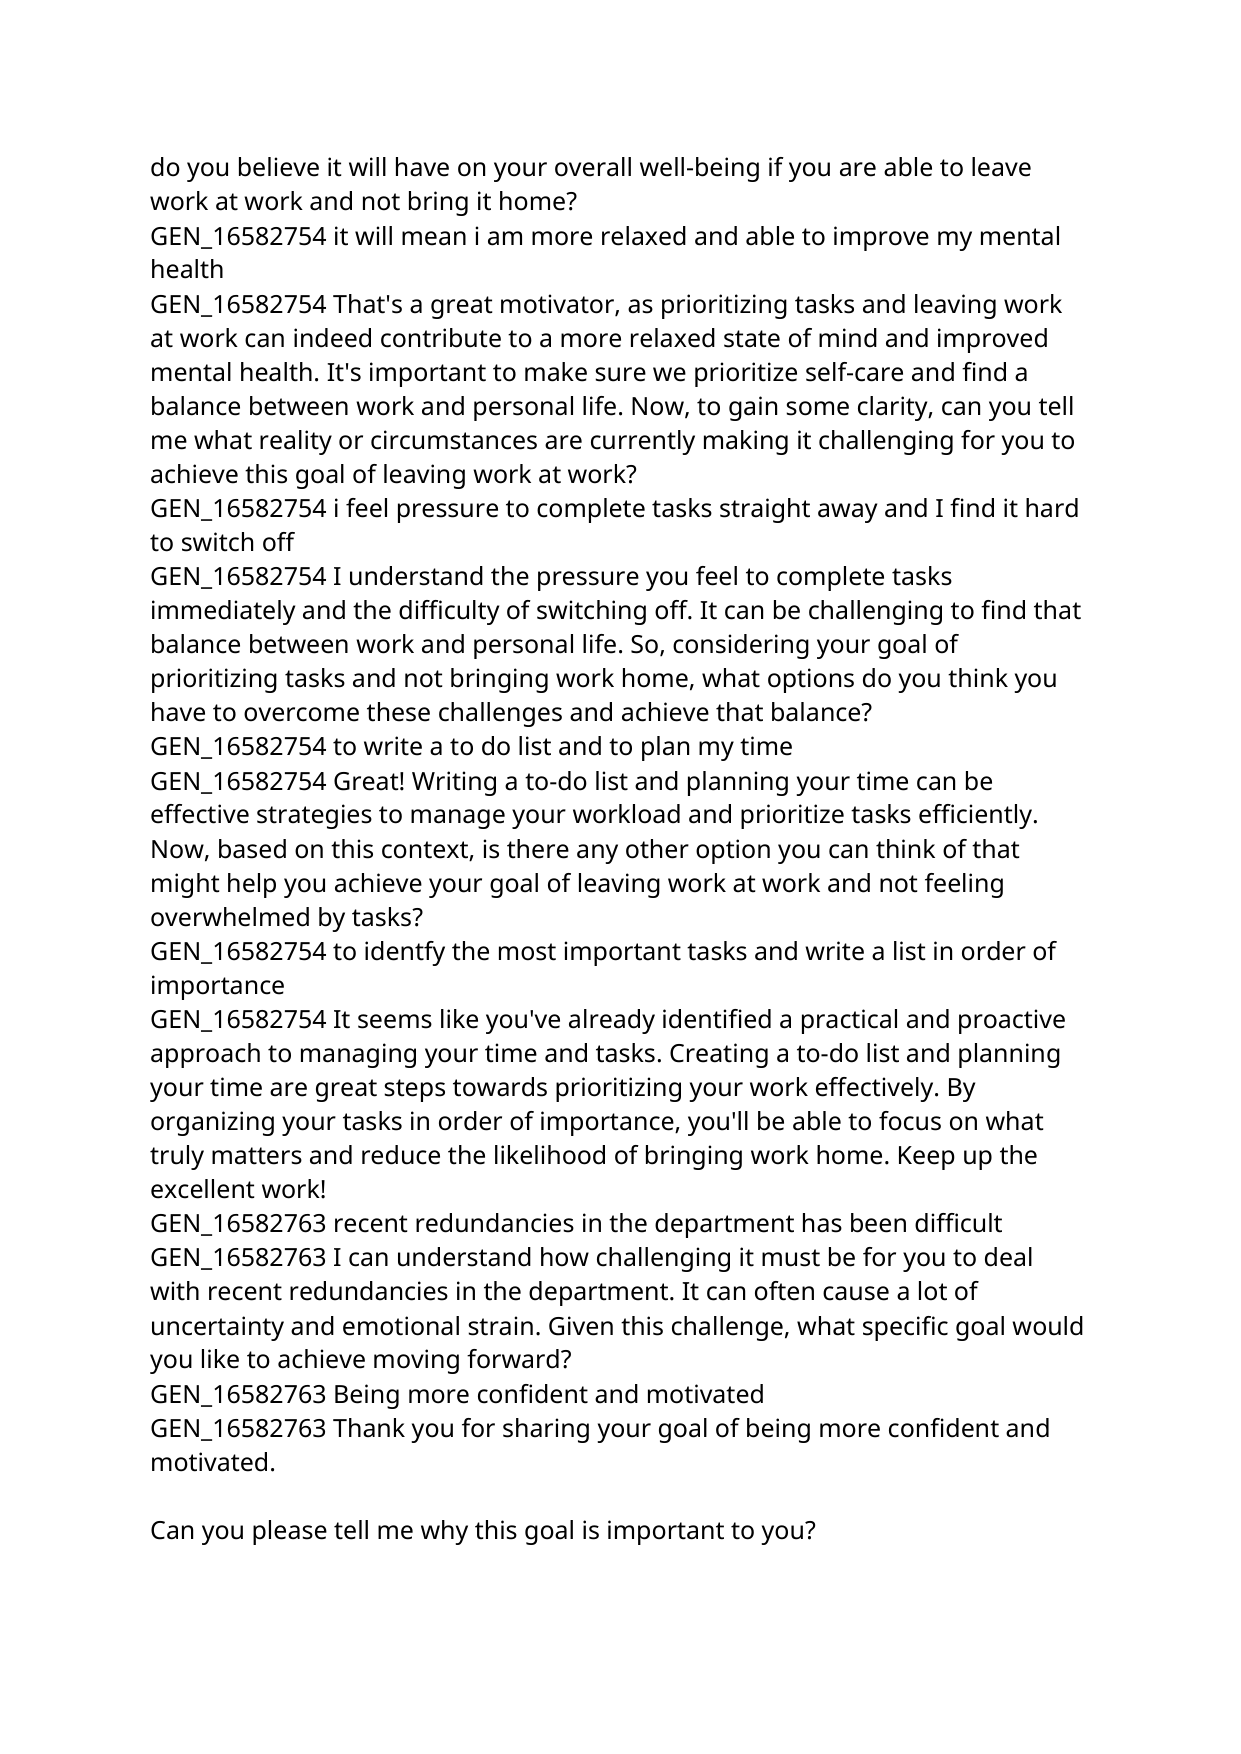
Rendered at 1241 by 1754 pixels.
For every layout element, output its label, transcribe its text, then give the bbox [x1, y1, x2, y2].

text GEN_16582763 recent redundancies in the department has been difficult [150, 1206, 1090, 1240]
text GEN_16582754 it will mean i am more relaxed and able to improve my mental health [150, 218, 1090, 286]
text GEN_16582754 Great! Writing a to-do list and planning your time can be effective strategies to manage your workload and prioritize tasks efficiently. Now, based on this context, is there any other option you can think of that might help you achieve your goal of leaving work at work and not feeling overwhelmed by tasks? [150, 763, 1090, 933]
text GEN_16582754 to write a to do list and to plan my time [150, 729, 1090, 763]
text GEN_16582754 to identfy the most important tasks and write a list in order of importance [150, 933, 1090, 1002]
text GEN_16582763 I can understand how challenging it must be for you to deal with recent redundancies in the department. It can often cause a lot of uncertainty and emotional strain. Given this challenge, what specific goal would you like to achieve moving forward? [150, 1240, 1090, 1376]
text GEN_16582754 I understand the pressure you feel to complete tasks immediately and the difficulty of switching off. It can be challenging to find that balance between work and personal life. So, considering your goal of prioritizing tasks and not bringing work home, what options do you think you have to overcome these challenges and achieve that balance? [150, 559, 1090, 729]
text GEN_16582763 Being more confident and motivated [150, 1376, 1090, 1410]
text GEN_16582763 Thank you for sharing your goal of being more confident and motivated. [150, 1410, 1090, 1478]
text Can you please tell me why this goal is important to you? [150, 1512, 1090, 1547]
text GEN_16582754 That's a great motivator, as prioritizing tasks and leaving work at work can indeed contribute to a more relaxed state of mind and improved mental health. It's important to make sure we prioritize self-care and find a balance between work and personal life. Now, to gain some clarity, can you tell me what reality or circumstances are currently making it challenging for you to achieve this goal of leaving work at work? [150, 286, 1090, 491]
text GEN_16582754 It seems like you've already identified a practical and proactive approach to managing your time and tasks. Creating a to-do list and planning your time are great steps towards prioritizing your work effectively. By organizing your tasks in order of importance, you'll be able to focus on what truly matters and reduce the likelihood of bringing work home. Keep up the excellent work! [150, 1002, 1090, 1206]
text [150, 150, 1090, 218]
text GEN_16582754 i feel pressure to complete tasks straight away and I find it hard to switch off [150, 491, 1090, 559]
